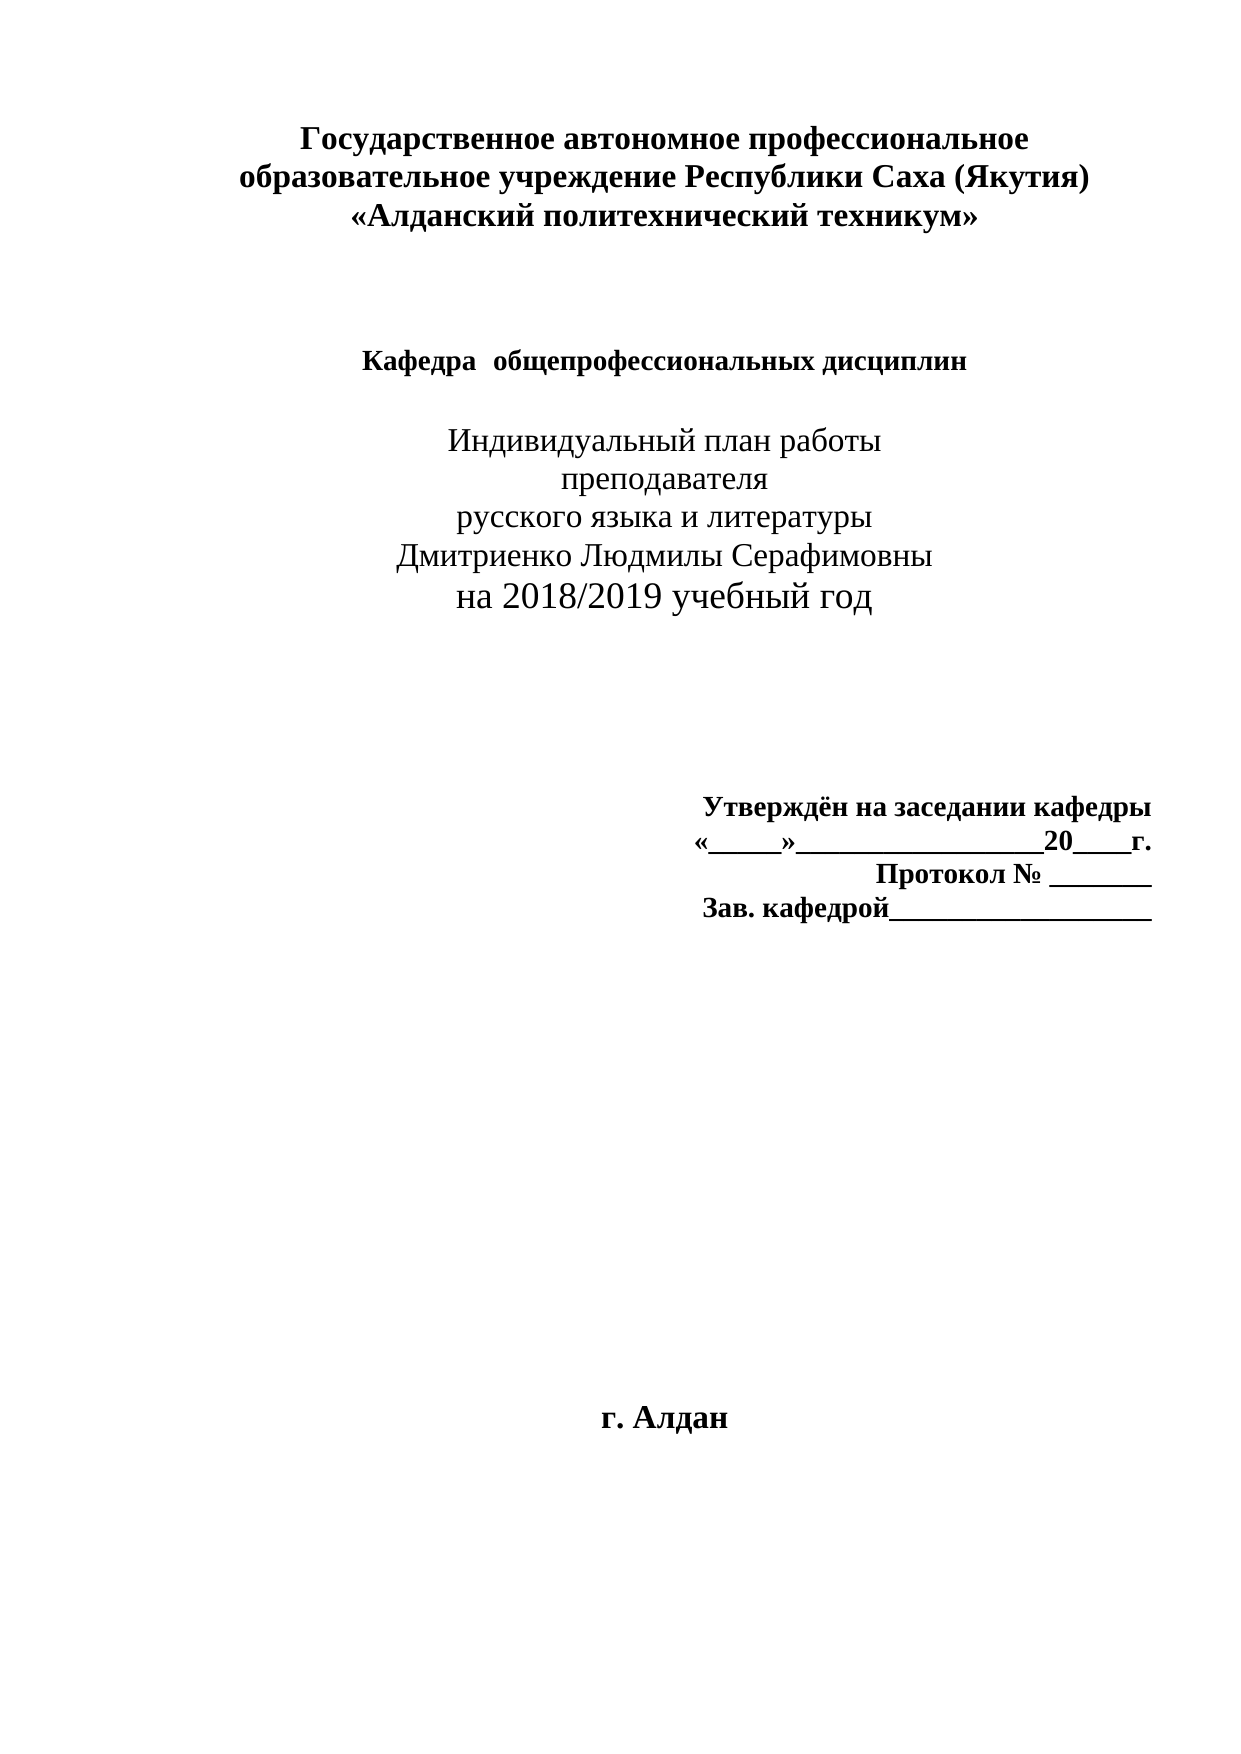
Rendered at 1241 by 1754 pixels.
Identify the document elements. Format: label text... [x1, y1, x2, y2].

text Зав. кафедрой__________________ [177, 890, 1152, 923]
text на 2018/2019 учебный год [177, 573, 1152, 617]
text Дмитриенко Людмилы Серафимовны [177, 535, 1152, 573]
text преподавателя [177, 458, 1152, 497]
text Государственное автономное профессиональное образовательное учреждение Республики Саха (Якутия) [177, 118, 1152, 195]
text Утверждён на заседании кафедры [177, 789, 1152, 823]
text г. Алдан [177, 1398, 1152, 1436]
text русского языка и литературы [177, 497, 1152, 535]
text Протокол № _______ [177, 856, 1152, 890]
text «Алданский политехнический техникум» [177, 195, 1152, 233]
text «_____»_________________20____г. [177, 823, 1152, 856]
text Индивидуальный план работы [177, 420, 1152, 458]
text Кафедра общепрофессиональных дисциплин [177, 343, 1152, 377]
